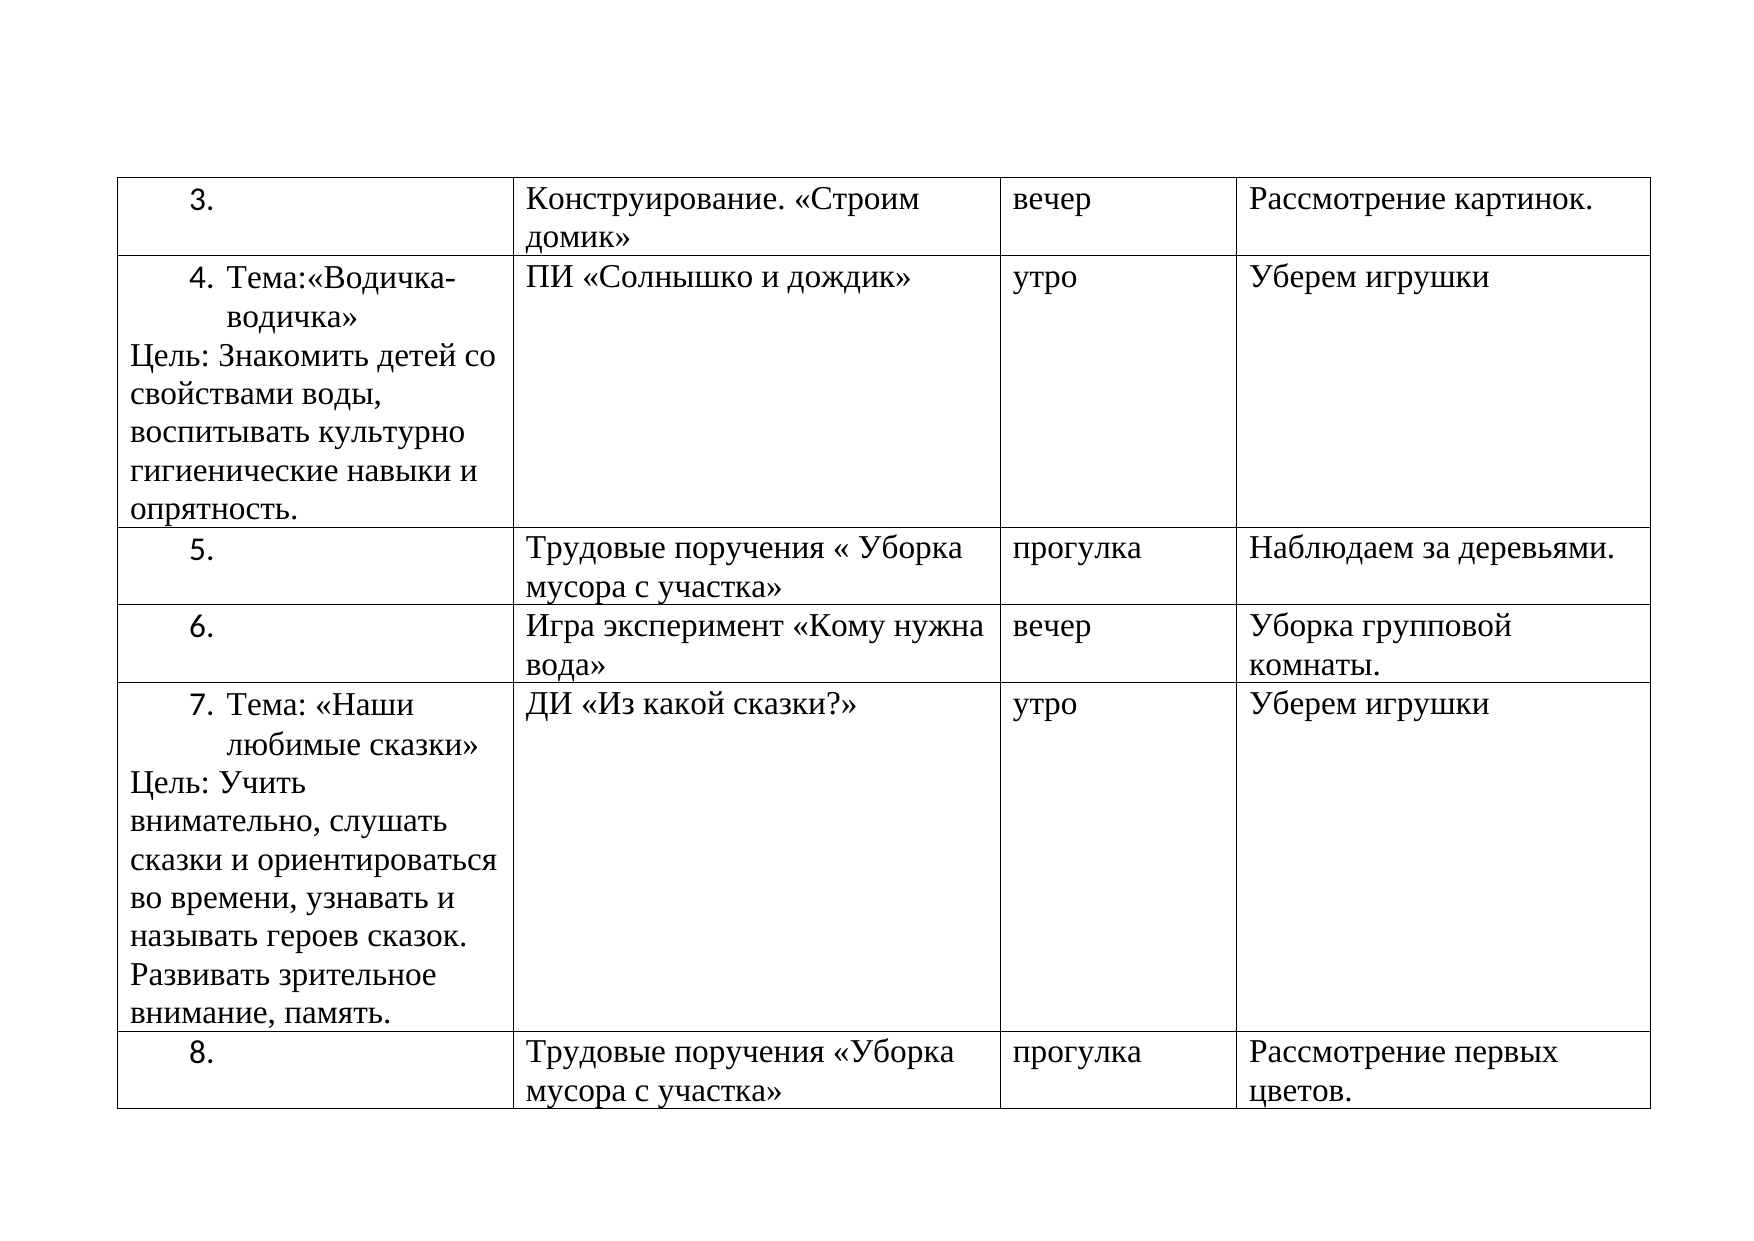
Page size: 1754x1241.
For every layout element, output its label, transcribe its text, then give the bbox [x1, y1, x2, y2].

table_cell Тема:«Водичка-водичка» Цель: Знакомить детей со свойствами воды, воспитывать культурно гигиенические навыки и опрятность. [118, 256, 513, 527]
table_cell Рассмотрение картинок. [1237, 178, 1650, 255]
table_cell вечер [1001, 178, 1236, 255]
table_cell Трудовые поручения « Уборка мусора с участка» [514, 528, 1000, 604]
table_cell Наблюдаем за деревьями. [1237, 528, 1650, 604]
table_cell Тема: «Наши любимые сказки» Цель: Учить внимательно, слушать сказки и ориентироваться во времени, узнавать и называть героев сказок. Развивать зрительное внимание, память. [118, 683, 513, 1031]
table_cell прогулка [1001, 1032, 1236, 1108]
table_cell вечер [1001, 605, 1236, 682]
table_cell [118, 178, 513, 255]
table_cell ДИ «Из какой сказки?» [514, 683, 1000, 1031]
table_cell утро [1001, 683, 1236, 1031]
table_cell ПИ «Солнышко и дождик» [514, 256, 1000, 527]
table_cell Игра эксперимент «Кому нужна вода» [514, 605, 1000, 682]
table_cell Уберем игрушки [1237, 683, 1650, 1031]
table_cell Уберем игрушки [1237, 256, 1650, 527]
table_cell [118, 1032, 513, 1108]
table_cell Трудовые поручения «Уборка мусора с участка» [514, 1032, 1000, 1108]
table_cell прогулка [1001, 528, 1236, 604]
table_cell Рассмотрение первых цветов. [1237, 1032, 1650, 1108]
table_cell [118, 605, 513, 682]
table_cell [118, 528, 513, 604]
table_cell Конструирование. «Строим домик» [514, 178, 1000, 255]
table_cell Уборка групповой комнаты. [1237, 605, 1650, 682]
table_cell утро [1001, 256, 1236, 527]
